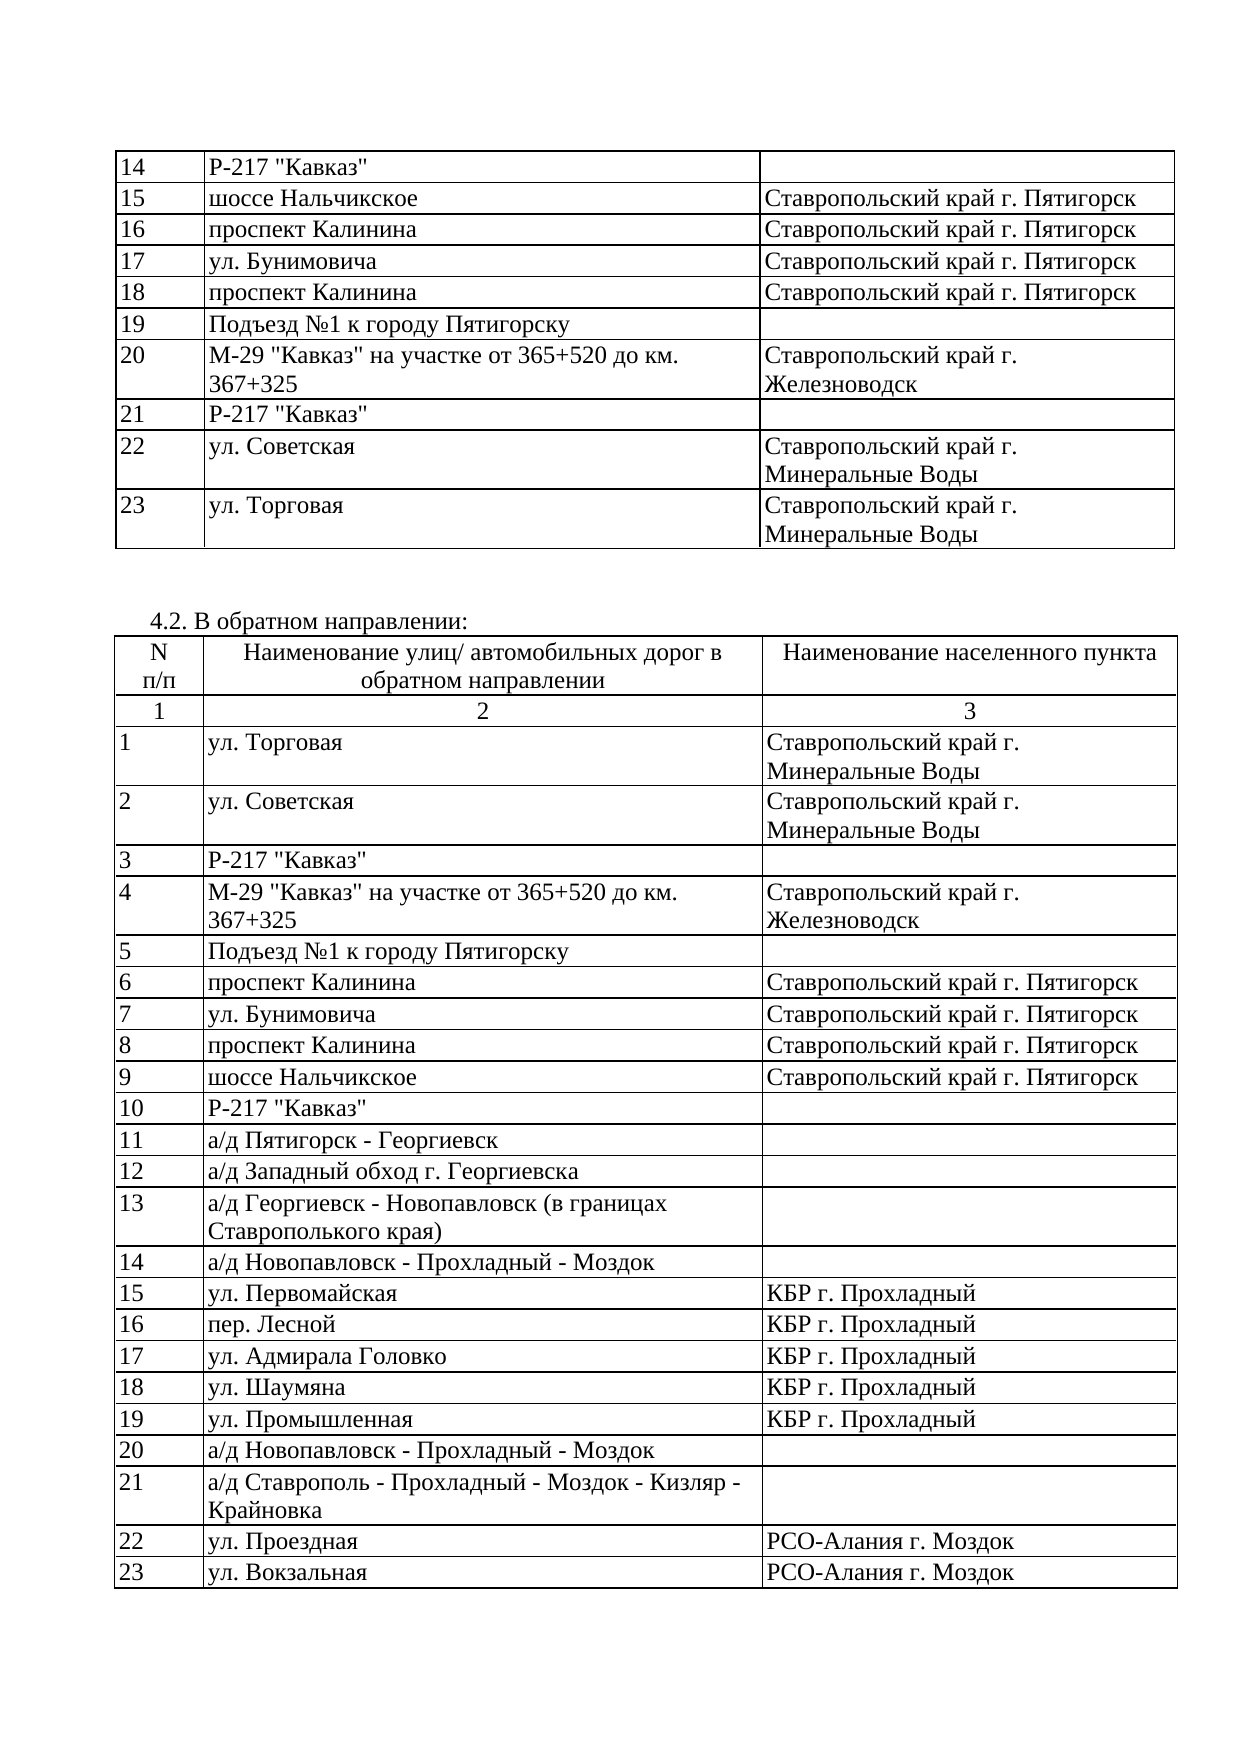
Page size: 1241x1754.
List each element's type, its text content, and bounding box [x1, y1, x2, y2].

table_cell 14 [115, 1246, 203, 1277]
table_cell КБР г. Прохладный [763, 1371, 1177, 1402]
table_cell шоссе Нальчикское [204, 1062, 762, 1092]
table_cell 21 [115, 1466, 203, 1524]
table_cell ул. Шаумяна [204, 1373, 762, 1402]
table_cell Подъезд №1 к городу Пятигорску [205, 309, 759, 339]
table_cell 9 [115, 1061, 203, 1092]
table_cell [761, 309, 1174, 339]
table_cell Ставропольский край г. Минеральные Воды [761, 490, 1174, 547]
table_cell РСО-Алания г. Моздок [763, 1524, 1177, 1556]
table_cell 12 [115, 1156, 203, 1186]
table_cell ул. Адмирала Головко [204, 1341, 762, 1371]
table_cell 7 [115, 998, 203, 1029]
table_cell [763, 1123, 1177, 1154]
table_cell 2 [204, 696, 762, 726]
table_cell шоссе Нальчикское [205, 183, 759, 213]
table_cell 6 [115, 967, 203, 997]
table_cell 22 [115, 1525, 203, 1556]
table_cell Ставропольский край г. Пятигорск [761, 215, 1174, 244]
table_cell Ставропольский край г. Пятигорск [761, 277, 1174, 307]
text 4.2. В обратном направлении: [150, 606, 1090, 635]
table_cell Ставропольский край г. Пятигорск [761, 183, 1174, 213]
table_cell РСО-Алания г. Моздок [763, 1556, 1177, 1587]
table_cell [761, 152, 1174, 181]
table_cell КБР г. Прохладный [763, 1340, 1177, 1371]
table_cell 16 [115, 1309, 203, 1339]
table_cell 21 [117, 400, 204, 429]
table_cell 4 [115, 876, 203, 934]
table_cell Ставропольский край г. Минеральные Воды [761, 431, 1174, 488]
table_cell КБР г. Прохладный [763, 1277, 1177, 1308]
table_cell 3 [115, 845, 203, 875]
table_header N п/п [115, 637, 203, 694]
table_cell 15 [117, 183, 204, 213]
table_cell Ставропольский край г. Пятигорск [763, 1060, 1177, 1092]
table_cell 17 [115, 1341, 203, 1371]
table_cell 17 [117, 246, 204, 276]
table_cell 1 [115, 695, 203, 726]
table_cell 18 [115, 1372, 203, 1402]
table_cell ул. Торговая [205, 490, 759, 547]
table_cell проспект Калинина [204, 1030, 762, 1060]
table_cell а/д Георгиевск - Новопавловск (в границах Ставрополького края) [204, 1188, 762, 1245]
table_cell Р-217 "Кавказ" [204, 1093, 762, 1123]
table_header Наименование улиц/ автомобильных дорог в обратном направлении [204, 637, 762, 694]
table_cell а/д Новопавловск - Прохладный - Моздок [204, 1436, 762, 1465]
table_cell Ставропольский край г. Железноводск [763, 875, 1177, 934]
table_cell а/д Пятигорск - Георгиевск [204, 1125, 762, 1154]
table_cell ул. Проездная [204, 1526, 762, 1556]
table_cell 23 [117, 490, 204, 547]
table_cell ул. Торговая [204, 727, 762, 785]
table_cell 16 [117, 215, 204, 244]
table_cell пер. Лесной [204, 1310, 762, 1339]
table_cell ул. Бунимовича [204, 999, 762, 1029]
table_cell 8 [115, 1030, 203, 1060]
table_cell 2 [115, 786, 203, 844]
table_cell 13 [115, 1187, 203, 1245]
table_cell проспект Калинина [205, 277, 759, 307]
table_cell [763, 1245, 1177, 1277]
table_cell [763, 844, 1177, 875]
table_cell Ставропольский край г. Минеральные Воды [763, 726, 1177, 785]
table_cell Ставропольский край г. Пятигорск [763, 966, 1177, 997]
table_cell 19 [117, 309, 204, 339]
table_cell 23 [115, 1557, 203, 1587]
table_cell [763, 1092, 1177, 1123]
table_cell а/д Западный обход г. Георгиевска [204, 1156, 762, 1186]
table_cell [763, 934, 1177, 966]
table_header Наименование населенного пункта [763, 637, 1177, 694]
table_cell 18 [117, 277, 204, 307]
table_cell 20 [115, 1435, 203, 1465]
table_cell М-29 "Кавказ" на участке от 365+520 до км. 367+325 [204, 877, 762, 934]
table_cell проспект Калинина [205, 215, 759, 244]
table_cell 22 [117, 431, 204, 488]
table_cell ул. Вокзальная [204, 1557, 762, 1587]
table_cell Р-217 "Кавказ" [205, 400, 759, 429]
table_cell 10 [115, 1093, 203, 1123]
table_cell [763, 1465, 1177, 1524]
table_cell [763, 1434, 1177, 1465]
table_cell [763, 1155, 1177, 1186]
table_cell а/д Новопавловск - Прохладный - Моздок [204, 1247, 762, 1277]
table_cell Р-217 "Кавказ" [205, 152, 759, 181]
table_cell 14 [117, 152, 204, 181]
table_cell Ставропольский край г. Пятигорск [763, 1029, 1177, 1060]
table_cell 19 [115, 1404, 203, 1434]
table_cell ул. Промышленная [204, 1404, 762, 1434]
table_cell ул. Первомайская [204, 1278, 762, 1308]
table_cell ул. Бунимовича [205, 246, 759, 276]
table_cell Р-217 "Кавказ" [204, 846, 762, 875]
table_cell Ставропольский край г. Пятигорск [761, 246, 1174, 276]
table_cell КБР г. Прохладный [763, 1403, 1177, 1434]
table_cell Ставропольский край г. Железноводск [761, 340, 1174, 398]
table_cell 5 [115, 935, 203, 966]
table_cell [763, 1186, 1177, 1245]
table_cell М-29 "Кавказ" на участке от 365+520 до км. 367+325 [205, 340, 759, 398]
table_cell Ставропольский край г. Минеральные Воды [763, 785, 1177, 844]
table_cell [761, 400, 1174, 429]
table_cell КБР г. Прохладный [763, 1308, 1177, 1339]
table_cell Ставропольский край г. Пятигорск [763, 997, 1177, 1029]
table_cell 3 [763, 694, 1177, 726]
table_cell а/д Ставрополь - Прохладный - Моздок - Кизляр - Крайновка [204, 1467, 762, 1524]
table_cell проспект Калинина [204, 967, 762, 997]
table_cell ул. Советская [205, 431, 759, 488]
table_cell ул. Советская [204, 786, 762, 844]
table_cell 11 [115, 1124, 203, 1154]
table_cell Подъезд №1 к городу Пятигорску [204, 936, 762, 966]
table_cell 1 [115, 727, 203, 785]
table_cell 15 [115, 1278, 203, 1308]
table_cell 20 [117, 340, 204, 398]
